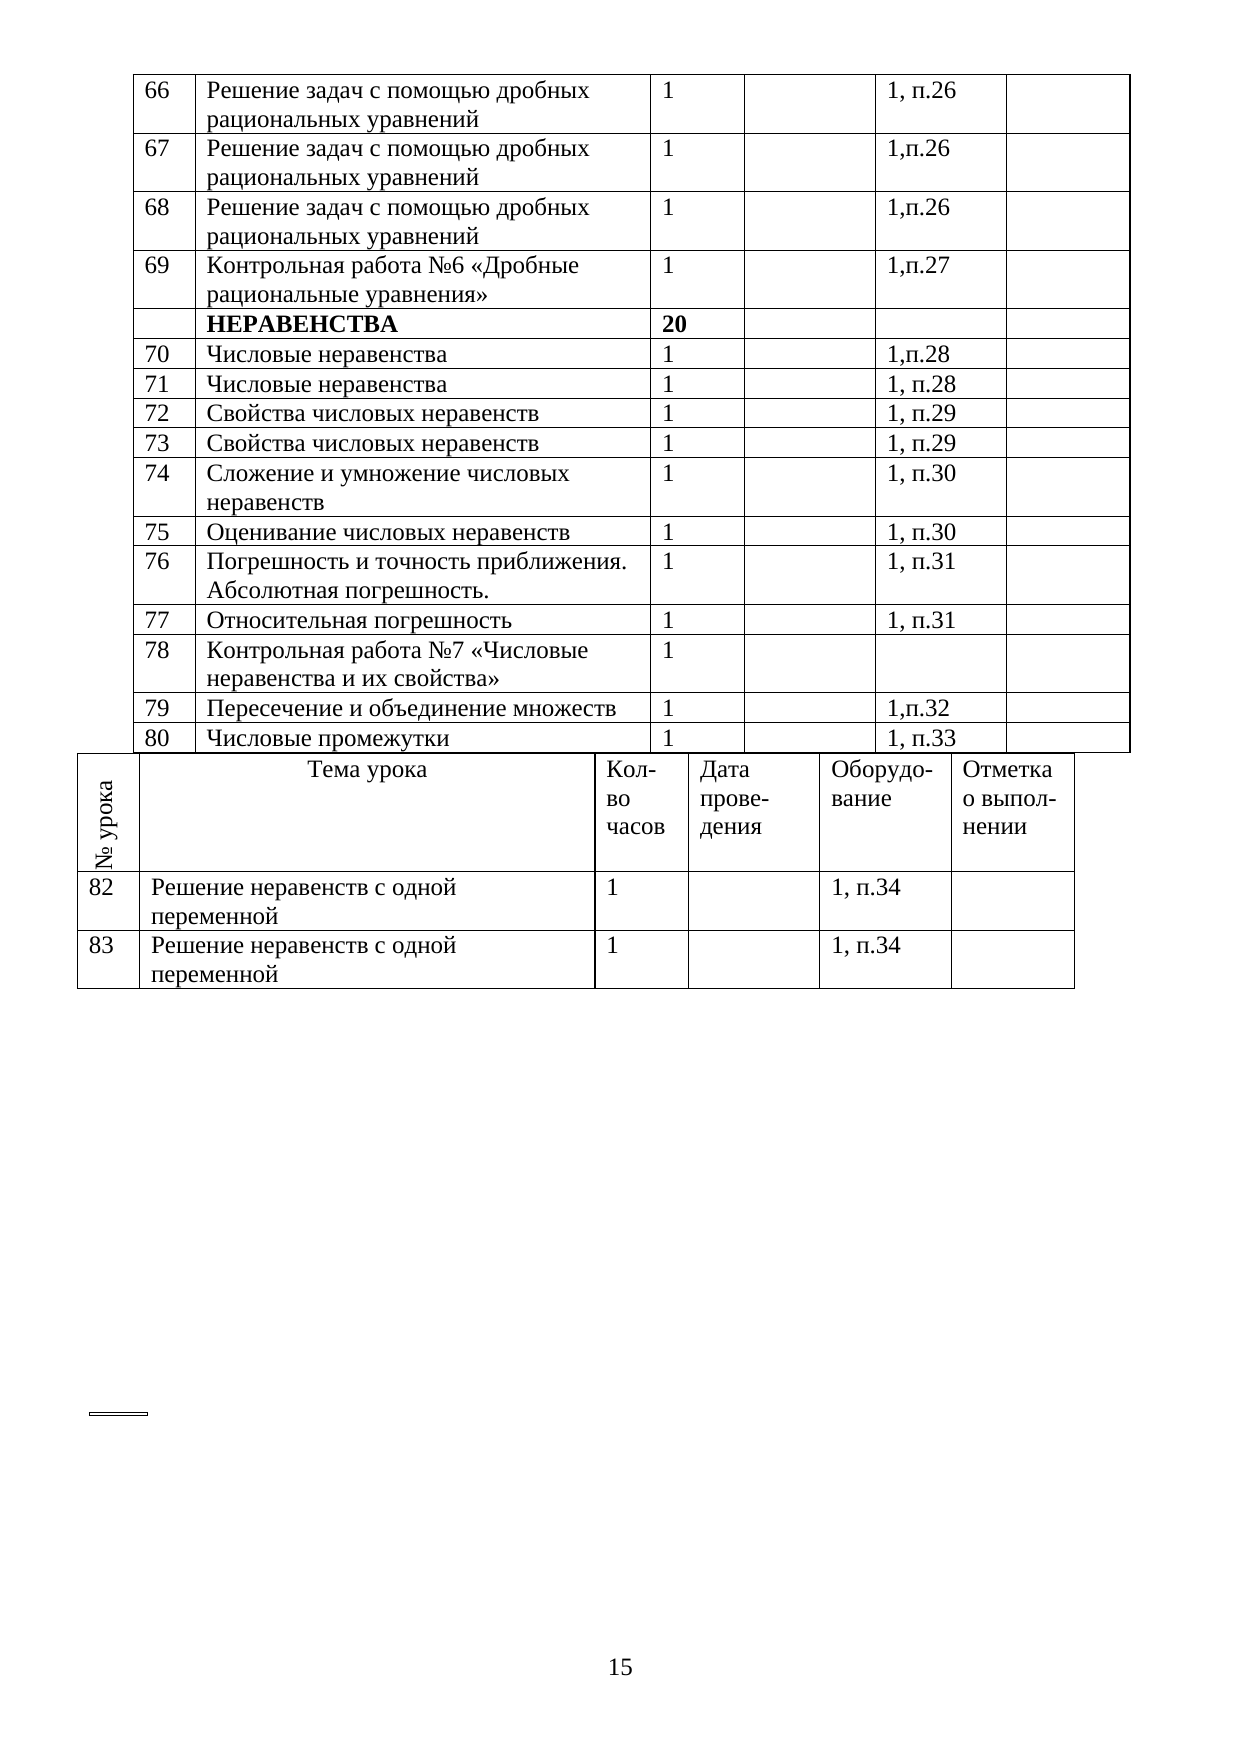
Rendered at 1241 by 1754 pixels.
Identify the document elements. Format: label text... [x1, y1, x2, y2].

table_cell [1007, 339, 1129, 368]
table_cell [1007, 134, 1129, 191]
table_cell Решение задач с помощью дробных рациональных уравнений [196, 192, 650, 249]
table_cell [1007, 517, 1129, 545]
table_cell 82 [78, 872, 139, 929]
table_cell Погрешность и точность приближения. Абсолютная погрешность. [196, 546, 650, 604]
table_cell Пересечение и объединение множеств [196, 693, 650, 722]
table_cell [1007, 309, 1129, 338]
table_cell 1 [596, 931, 688, 988]
table_cell [689, 931, 819, 988]
table_cell 1 [651, 192, 744, 249]
table_cell 72 [134, 399, 195, 427]
table_cell 71 [134, 369, 195, 397]
table_cell 70 [134, 339, 195, 368]
table_cell Свойства числовых неравенств [196, 428, 650, 457]
table_cell [745, 546, 875, 604]
table_cell [689, 872, 819, 929]
table_cell 1, п.28 [876, 369, 1006, 397]
table_cell 69 [134, 251, 195, 308]
table_cell 1 [596, 872, 688, 929]
table_cell [1007, 458, 1129, 516]
table_cell Решение задач с помощью дробных рациональных уравнений [196, 134, 650, 191]
table_header Тема урока [140, 754, 594, 871]
table_cell [1007, 75, 1129, 132]
table_cell Числовые неравенства [196, 369, 650, 397]
table_cell 1 [651, 605, 744, 634]
table_cell [1007, 399, 1129, 427]
table_cell 1,п.26 [876, 192, 1006, 249]
table_cell 1 [651, 693, 744, 722]
table_cell [876, 635, 1006, 692]
table_cell Относительная погрешность [196, 605, 650, 634]
table_cell Решение неравенств с одной переменной [140, 872, 594, 929]
table_cell [876, 309, 1006, 338]
table_cell 1 [651, 75, 744, 132]
table_cell Числовые неравенства [196, 339, 650, 368]
table_cell Оценивание числовых неравенств [196, 517, 650, 545]
table_cell 1, п.26 [876, 75, 1006, 132]
table_cell [745, 309, 875, 338]
table_cell [745, 428, 875, 457]
table_cell [745, 251, 875, 308]
table_cell 1, п.34 [820, 931, 951, 988]
table_cell [1007, 546, 1129, 604]
table_cell 1 [651, 369, 744, 397]
table_cell Числовые промежутки [196, 723, 650, 752]
table_header Оборудо-вание [820, 754, 951, 871]
table_cell 66 [134, 75, 195, 132]
table_header Кол-во часов [596, 754, 688, 871]
table_cell Контрольная работа №6 «Дробные рациональные уравнения» [196, 251, 650, 308]
table_cell 1, п.31 [876, 546, 1006, 604]
table_cell 1 [651, 251, 744, 308]
table_cell [745, 635, 875, 692]
table_cell 1, п.31 [876, 605, 1006, 634]
table_cell [1007, 428, 1129, 457]
table_cell 74 [134, 458, 195, 516]
table_cell 1 [651, 399, 744, 427]
table_cell 1,п.28 [876, 339, 1006, 368]
table_cell Решение неравенств с одной переменной [140, 931, 594, 988]
table_cell 77 [134, 605, 195, 634]
table_cell [1007, 723, 1129, 752]
table_cell [745, 458, 875, 516]
table_cell [1007, 251, 1129, 308]
table_cell 67 [134, 134, 195, 191]
table_cell [1007, 693, 1129, 722]
table_cell [745, 723, 875, 752]
table_cell [952, 931, 1074, 988]
table_cell 1,п.27 [876, 251, 1006, 308]
table_cell НЕРАВЕНСТВА [196, 309, 650, 338]
table_cell [745, 517, 875, 545]
table_cell 1, п.34 [820, 872, 951, 929]
table_cell 1 [651, 517, 744, 545]
table_cell 1, п.33 [876, 723, 1006, 752]
table_cell 1 [651, 635, 744, 692]
table_cell 80 [134, 723, 195, 752]
table_cell [745, 134, 875, 191]
table_cell Решение задач с помощью дробных рациональных уравнений [196, 75, 650, 132]
table_cell 1,п.32 [876, 693, 1006, 722]
table_cell [745, 399, 875, 427]
table_cell [745, 75, 875, 132]
table_cell [745, 192, 875, 249]
table_cell [745, 369, 875, 397]
table_cell 1, п.29 [876, 428, 1006, 457]
table_cell Сложение и умножение числовых неравенств [196, 458, 650, 516]
table_cell 1, п.29 [876, 399, 1006, 427]
table_cell [1007, 369, 1129, 397]
table_cell [745, 339, 875, 368]
table_cell [1007, 192, 1129, 249]
table_cell [1007, 635, 1129, 692]
table_cell 73 [134, 428, 195, 457]
table_cell [745, 605, 875, 634]
table_cell Свойства числовых неравенств [196, 399, 650, 427]
table_cell 1 [651, 723, 744, 752]
table_cell 83 [78, 931, 139, 988]
table_cell 68 [134, 192, 195, 249]
table_cell 1 [651, 134, 744, 191]
table_header Дата прове-дения [689, 754, 819, 871]
table_cell 1, п.30 [876, 517, 1006, 545]
table_header Отметка о выпол-нении [952, 754, 1074, 871]
table_cell 75 [134, 517, 195, 545]
table_cell 1, п.30 [876, 458, 1006, 516]
table_cell 1 [651, 339, 744, 368]
table_cell 20 [651, 309, 744, 338]
table_cell [952, 872, 1074, 929]
table_cell [1007, 605, 1129, 634]
table_header № урока [78, 754, 139, 871]
table_cell 78 [134, 635, 195, 692]
table_cell 1 [651, 458, 744, 516]
table_cell [745, 693, 875, 722]
table_cell [134, 309, 195, 338]
table_cell 1 [651, 546, 744, 604]
table_cell 79 [134, 693, 195, 722]
table_cell Контрольная работа №7 «Числовые неравенства и их свойства» [196, 635, 650, 692]
table_cell 1,п.26 [876, 134, 1006, 191]
table_cell 76 [134, 546, 195, 604]
table_cell 1 [651, 428, 744, 457]
